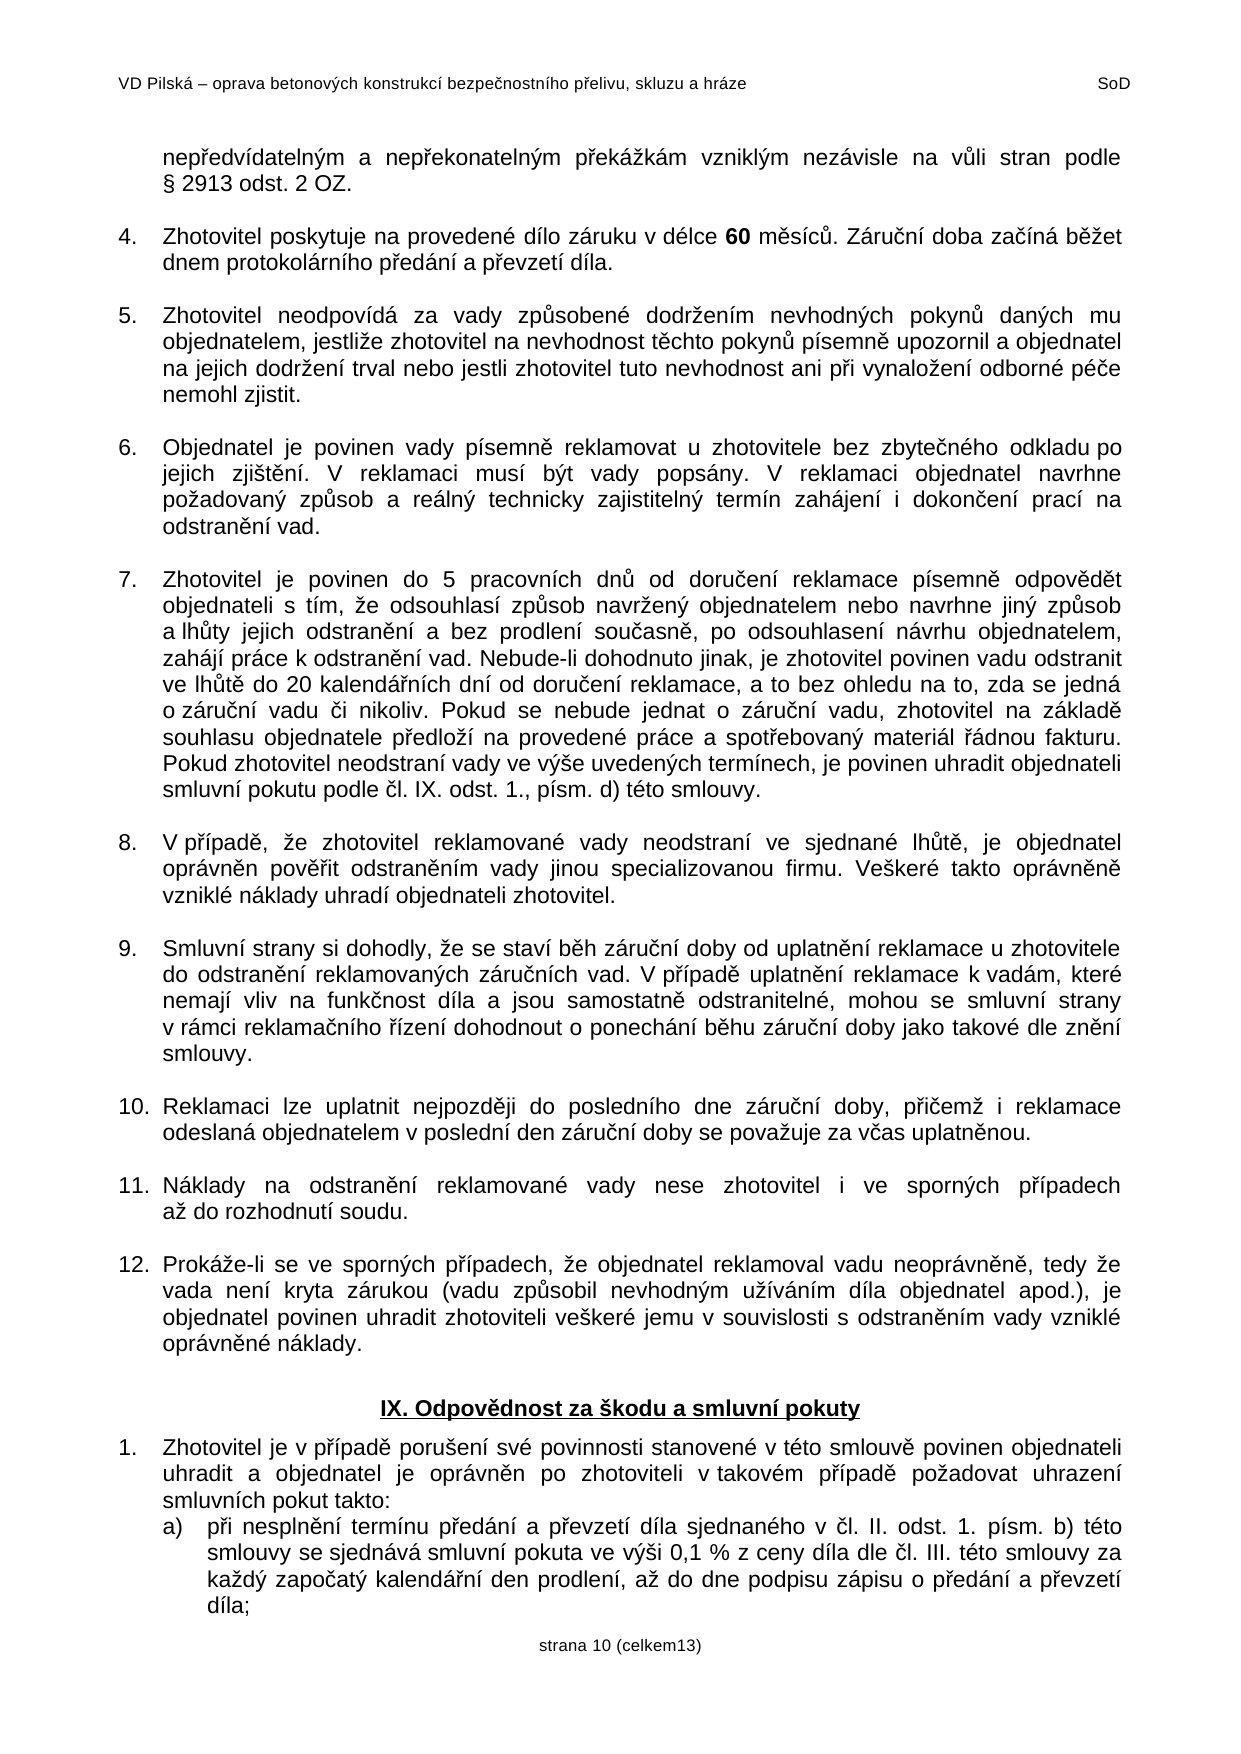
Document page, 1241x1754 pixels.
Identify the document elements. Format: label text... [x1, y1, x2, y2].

text Odpovědnost za škodu a smluvní pokuty [118, 1395, 1122, 1421]
text při nesplnění termínu předání a převzetí díla sjednaného v čl. II. odst. 1. písm. b) této smlouvy se sjednává smluvní pokuta ve výši 0,1 % z ceny díla dle čl. III. této smlouvy za každý započatý kalendářní den prodlení, až do dne podpisu zápisu o předání a převzetí díla; [162, 1513, 1122, 1618]
text Zhotovitel je povinen do 5 pracovních dnů od doručení reklamace písemně odpovědět objednateli s tím, že odsouhlasí způsob navržený objednatelem nebo navrhne jiný způsob a lhůty jejich odstranění a bez prodlení současně, po odsouhlasení návrhu objednatelem, zahájí práce k odstranění vad. Nebude-li dohodnuto jinak, je zhotovitel povinen vadu odstranit ve lhůtě do 20 kalendářních dní od doručení reklamace, a to bez ohledu na to, zda se jedná o záruční vadu či nikoliv. Pokud se nebude jednat o záruční vadu, zhotovitel na základě souhlasu objednatele předloží na provedené práce a spotřebovaný materiál řádnou fakturu. Pokud zhotovitel neodstraní vady ve výše uvedených termínech, je povinen uhradit objednateli smluvní pokutu podle čl. IX. odst. 1., písm. d) této smlouvy. [118, 566, 1122, 803]
text Objednatel je povinen vady písemně reklamovat u zhotovitele bez zbytečného odkladu po jejich zjištění. V reklamaci musí být vady popsány. V reklamaci objednatel navrhne požadovaný způsob a reálný technicky zajistitelný termín zahájení i dokončení prací na odstranění vad. [118, 434, 1122, 539]
text Zhotovitel poskytuje na provedené dílo záruku v délce 60 měsíců. Záruční doba začíná běžet dnem protokolárního předání a převzetí díla. [118, 223, 1122, 276]
text Reklamaci lze uplatnit nejpozději do posledního dne záruční doby, přičemž i reklamace odeslaná objednatelem v poslední den záruční doby se považuje za včas uplatněnou. [118, 1093, 1122, 1145]
text Smluvní strany si dohodly, že se staví běh záruční doby od uplatnění reklamace u zhotovitele do odstranění reklamovaných záručních vad. V případě uplatnění reklamace k vadám, které nemají vliv na funkčnost díla a jsou samostatně odstranitelné, mohou se smluvní strany v rámci reklamačního řízení dohodnout o ponechání běhu záruční doby jako takové dle znění smlouvy. [118, 934, 1122, 1066]
text V případě, že zhotovitel reklamované vady neodstraní ve sjednané lhůtě, je objednatel oprávněn pověřit odstraněním vady jinou specializovanou firmu. Veškeré takto oprávněně vzniklé náklady uhradí objednateli zhotovitel. [118, 829, 1122, 908]
text Zhotovitel neodpovídá za vady způsobené dodržením nevhodných pokynů daných mu objednatelem, jestliže zhotovitel na nevhodnost těchto pokynů písemně upozornil a objednatel na jejich dodržení trval nebo jestli zhotovitel tuto nevhodnost ani při vynaložení odborné péče nemohl zjistit. [118, 302, 1122, 407]
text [118, 144, 1122, 197]
text Zhotovitel je v případě porušení své povinnosti stanovené v této smlouvě povinen objednateli uhradit a objednatel je oprávněn po zhotoviteli v takovém případě požadovat uhrazení smluvních pokut takto: [118, 1434, 1122, 1513]
text Náklady na odstranění reklamované vady nese zhotovitel i ve sporných případech až do rozhodnutí soudu. [118, 1172, 1122, 1224]
text Prokáže-li se ve sporných případech, že objednatel reklamoval vadu neoprávněně, tedy že vada není kryta zárukou (vadu způsobil nevhodným užíváním díla objednatel apod.), je objednatel povinen uhradit zhotoviteli veškeré jemu v souvislosti s odstraněním vady vzniklé oprávněné náklady. [118, 1251, 1122, 1356]
